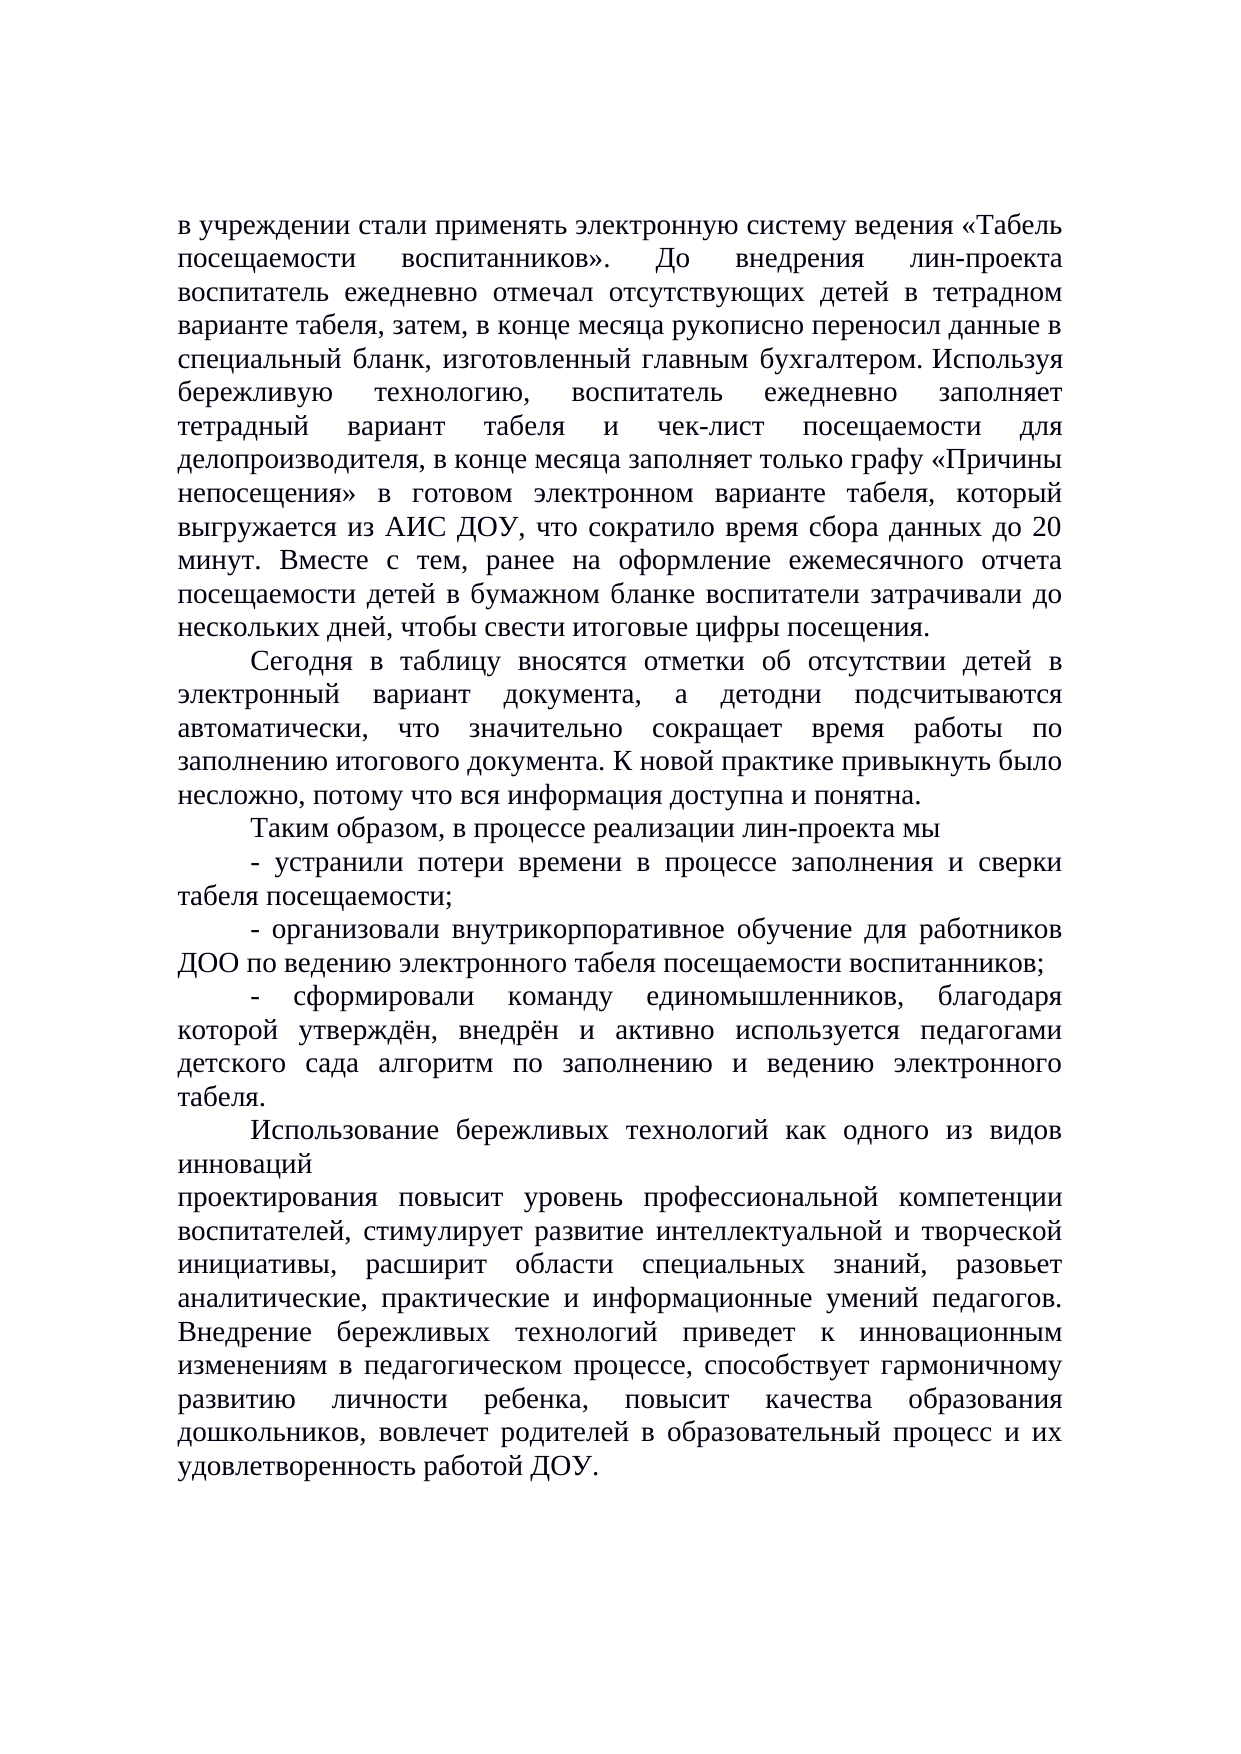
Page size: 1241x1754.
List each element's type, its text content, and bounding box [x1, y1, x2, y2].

text Использование бережливых технологий как одного из видов инноваций [177, 1112, 1063, 1179]
text проектирования повысит уровень профессиональной компетенции воспитателей, стимулирует развитие интеллектуальной и творческой инициативы, расширит области специальных знаний, разовьет аналитические, практические и информационные умений педагогов. Внедрение бережливых технологий приведет к инновационным изменениям в педагогическом процессе, способствует гармоничному развитию личности ребенка, повысит качества образования дошкольников, вовлечет родителей в образовательный процесс и их удовлетворенность работой ДОУ. [177, 1179, 1063, 1481]
text - устранили потери времени в процессе заполнения и сверки табеля посещаемости; [177, 844, 1063, 911]
text - организовали внутрикорпоративное обучение для работников ДОО по ведению электронного табеля посещаемости воспитанников; [177, 911, 1063, 978]
text Сегодня в таблицу вносятся отметки об отсутствии детей в электронный вариант документа, а детодни подсчитываются автоматически, что значительно сокращает время работы по заполнению итогового документа. К новой практике привыкнуть было несложно, потому что вся информация доступна и понятна. [177, 643, 1063, 811]
text Таким образом, в процессе реализации лин-проекта мы [177, 811, 1063, 844]
text - сформировали команду единомышленников, благодаря которой утверждён, внедрён и активно используется педагогами детского сада алгоритм по заполнению и ведению электронного табеля. [177, 978, 1063, 1112]
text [177, 207, 1063, 643]
